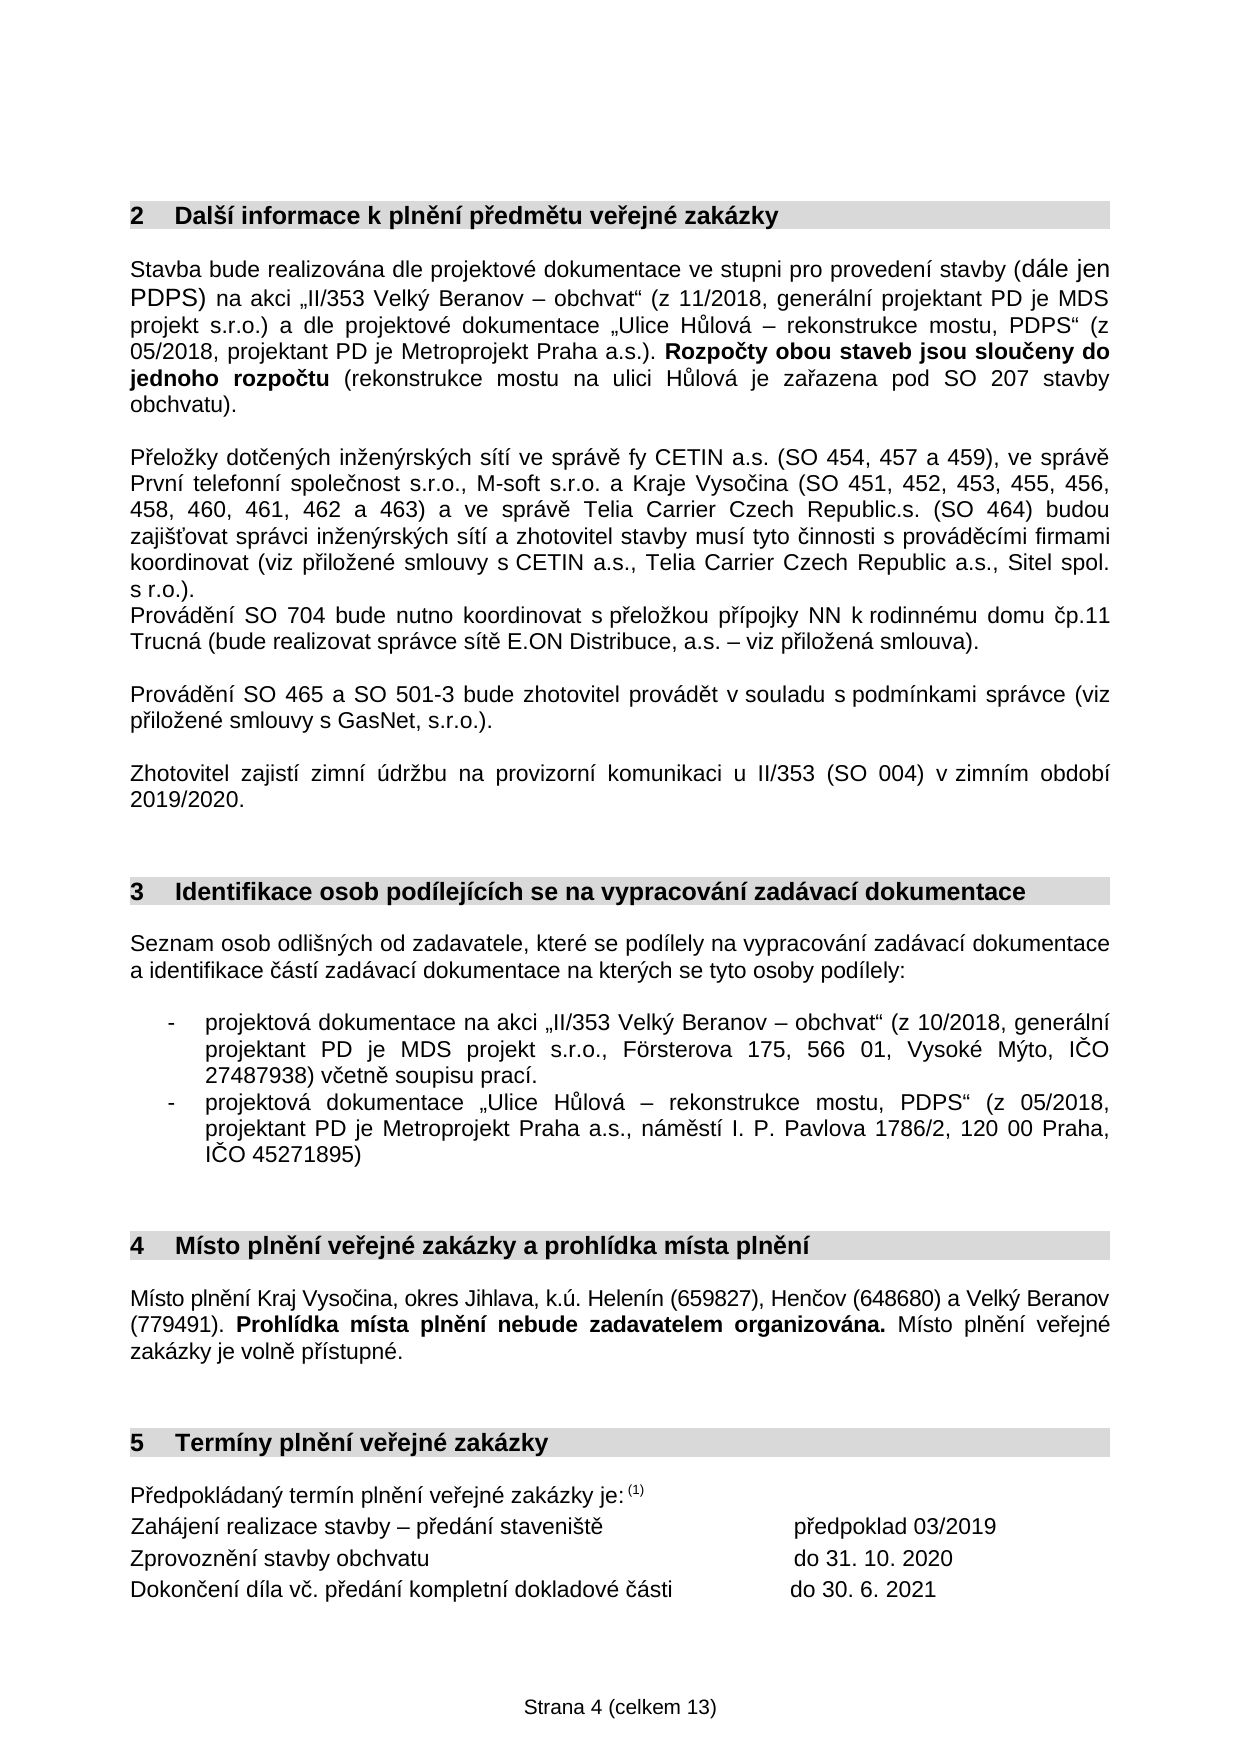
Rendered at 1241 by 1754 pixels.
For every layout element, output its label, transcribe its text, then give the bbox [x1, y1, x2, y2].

subtitle Termíny plnění veřejné zakázky [130, 1428, 1110, 1457]
subtitle Další informace k plnění předmětu veřejné zakázky [130, 201, 1110, 229]
title Zhotovitel zajistí zimní údržbu na provizorní komunikaci u II/353 (SO 004) v zimním období 2019/2020. [130, 760, 1110, 813]
subtitle Místo plnění veřejné zakázky a prohlídka místa plnění [130, 1231, 1110, 1260]
text Místo plnění Kraj Vysočina, okres Jihlava, k.ú. Helenín (659827), Henčov (648680) a Velký Beranov (779491). Prohlídka místa plnění nebude zadavatelem organizována. Místo plnění veřejné zakázky je volně přístupné. [130, 1285, 1110, 1364]
title projektová dokumentace na akci „II/353 Velký Beranov – obchvat“ (z 10/2018, generální projektant PD je MDS projekt s.r.o., Försterova 175, 566 01, Vysoké Mýto, IČO 27487938) včetně soupisu prací. [167, 1009, 1110, 1088]
title Provádění SO 465 a SO 501-3 bude zhotovitel provádět v souladu s podmínkami správce (viz přiložené smlouvy s GasNet, s.r.o.). [130, 681, 1110, 734]
title Provádění SO 704 bude nutno koordinovat s přeložkou přípojky NN k rodinnému domu čp.11 Trucná (bude realizovat správce sítě E.ON Distribuce, a.s. – viz přiložená smlouva). [130, 602, 1110, 654]
subtitle Identifikace osob podílejících se na vypracování zadávací dokumentace [130, 877, 1110, 905]
title Přeložky dotčených inženýrských sítí ve správě fy CETIN a.s. (SO 454, 457 a 459), ve správě První telefonní společnost s.r.o., M-soft s.r.o. a Kraje Vysočina (SO 451, 452, 453, 455, 456, 458, 460, 461, 462 a 463) a ve správě Telia Carrier Czech Republic.s. (SO 464) budou zajišťovat správci inženýrských sítí a zhotovitel stavby musí tyto činnosti s prováděcími firmami koordinovat (viz přiložené smlouvy s CETIN a.s., Telia Carrier Czech Republic a.s., Sitel spol. s r.o.). [130, 444, 1110, 602]
text Dokončení díla vč. předání kompletní dokladové části do 30. 6. 2021 [130, 1576, 1110, 1603]
title projektová dokumentace „Ulice Hůlová – rekonstrukce mostu, PDPS“ (z 05/2018, projektant PD je Metroprojekt Praha a.s., náměstí I. P. Pavlova 1786/2, 120 00 Praha, IČO 45271895) [167, 1088, 1110, 1167]
text Předpokládaný termín plnění veřejné zakázky je: (1) [130, 1482, 1110, 1508]
title Zahájení realizace stavby – předání staveniště předpoklad 03/2019 [131, 1513, 1110, 1540]
text Zprovoznění stavby obchvatu do 31. 10. 2020 [130, 1545, 1110, 1571]
title Seznam osob odlišných od zadavatele, které se podílely na vypracování zadávací dokumentace a identifikace částí zadávací dokumentace na kterých se tyto osoby podílely: [130, 930, 1110, 983]
title Stavba bude realizována dle projektové dokumentace ve stupni pro provedení stavby (dále jen PDPS) na akci „II/353 Velký Beranov – obchvat“ (z 11/2018, generální projektant PD je MDS projekt s.r.o.) a dle projektové dokumentace „Ulice Hůlová – rekonstrukce mostu, PDPS“ (z 05/2018, projektant PD je Metroprojekt Praha a.s.). Rozpočty obou staveb jsou sloučeny do jednoho rozpočtu (rekonstrukce mostu na ulici Hůlová je zařazena pod SO 207 stavby obchvatu). [130, 254, 1110, 417]
